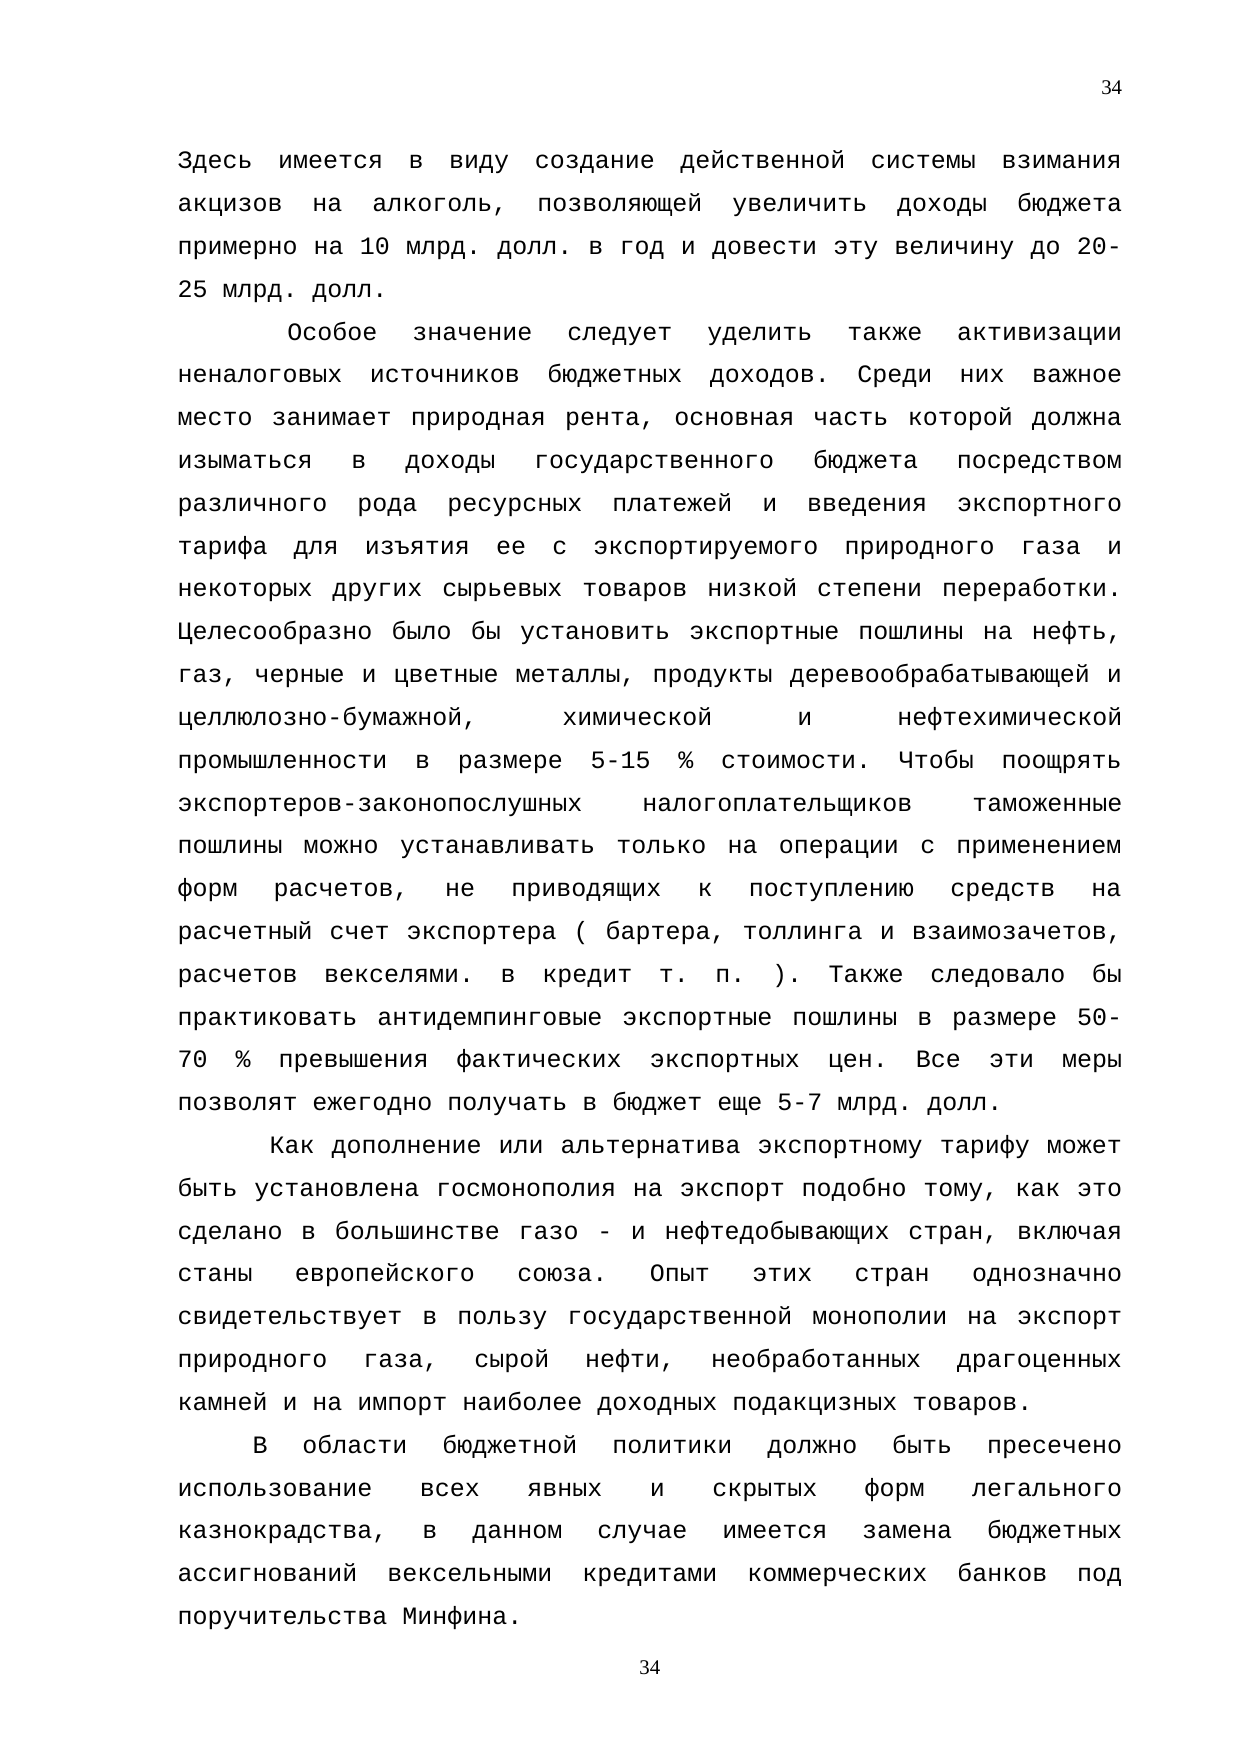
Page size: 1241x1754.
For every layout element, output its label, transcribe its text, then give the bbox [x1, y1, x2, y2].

text В области бюджетной политики должно быть пресечено использование всех явных и скрытых форм легального казнокрадства, в данном случае имеется замена бюджетных ассигнований вексельными кредитами коммерческих банков под поручительства Минфина. [177, 1432, 1122, 1632]
text Как дополнение или альтернатива экспортному тарифу может быть установлена госмонополия на экспорт подобно тому, как это сделано в большинстве газо - и нефтедобывающих стран, включая станы европейского союза. Опыт этих стран однозначно свидетельствует в пользу государственной монополии на экспорт природного газа, сырой нефти, необработанных драгоценных камней и на импорт наиболее доходных подакцизных товаров. [177, 1132, 1122, 1418]
text Особое значение следует уделить также активизации неналоговых источников бюджетных доходов. Среди них важное место занимает природная рента, основная часть которой должна изыматься в доходы государственного бюджета посредством различного рода ресурсных платежей и введения экспортного тарифа для изъятия ее с экспортируемого природного газа и некоторых других сырьевых товаров низкой степени переработки. Целесообразно было бы установить экспортные пошлины на нефть, газ, черные и цветные металлы, продукты деревообрабатывающей и целлюлозно-бумажной, химической и нефтехимической промышленности в размере 5-15 % стоимости. Чтобы поощрять экспортеров-законопослушных налогоплательщиков таможенные пошлины можно устанавливать только на операции с применением форм расчетов, не приводящих к поступлению средств на расчетный счет экспортера ( бартера, толлинга и взаимозачетов, расчетов векселями. в кредит т. п. ). Также следовало бы практиковать антидемпинговые экспортные пошлины в размере 50- 70 % превышения фактических экспортных цен. Все эти меры позволят ежегодно получать в бюджет еще 5-7 млрд. долл. [177, 319, 1122, 1118]
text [177, 148, 1122, 305]
